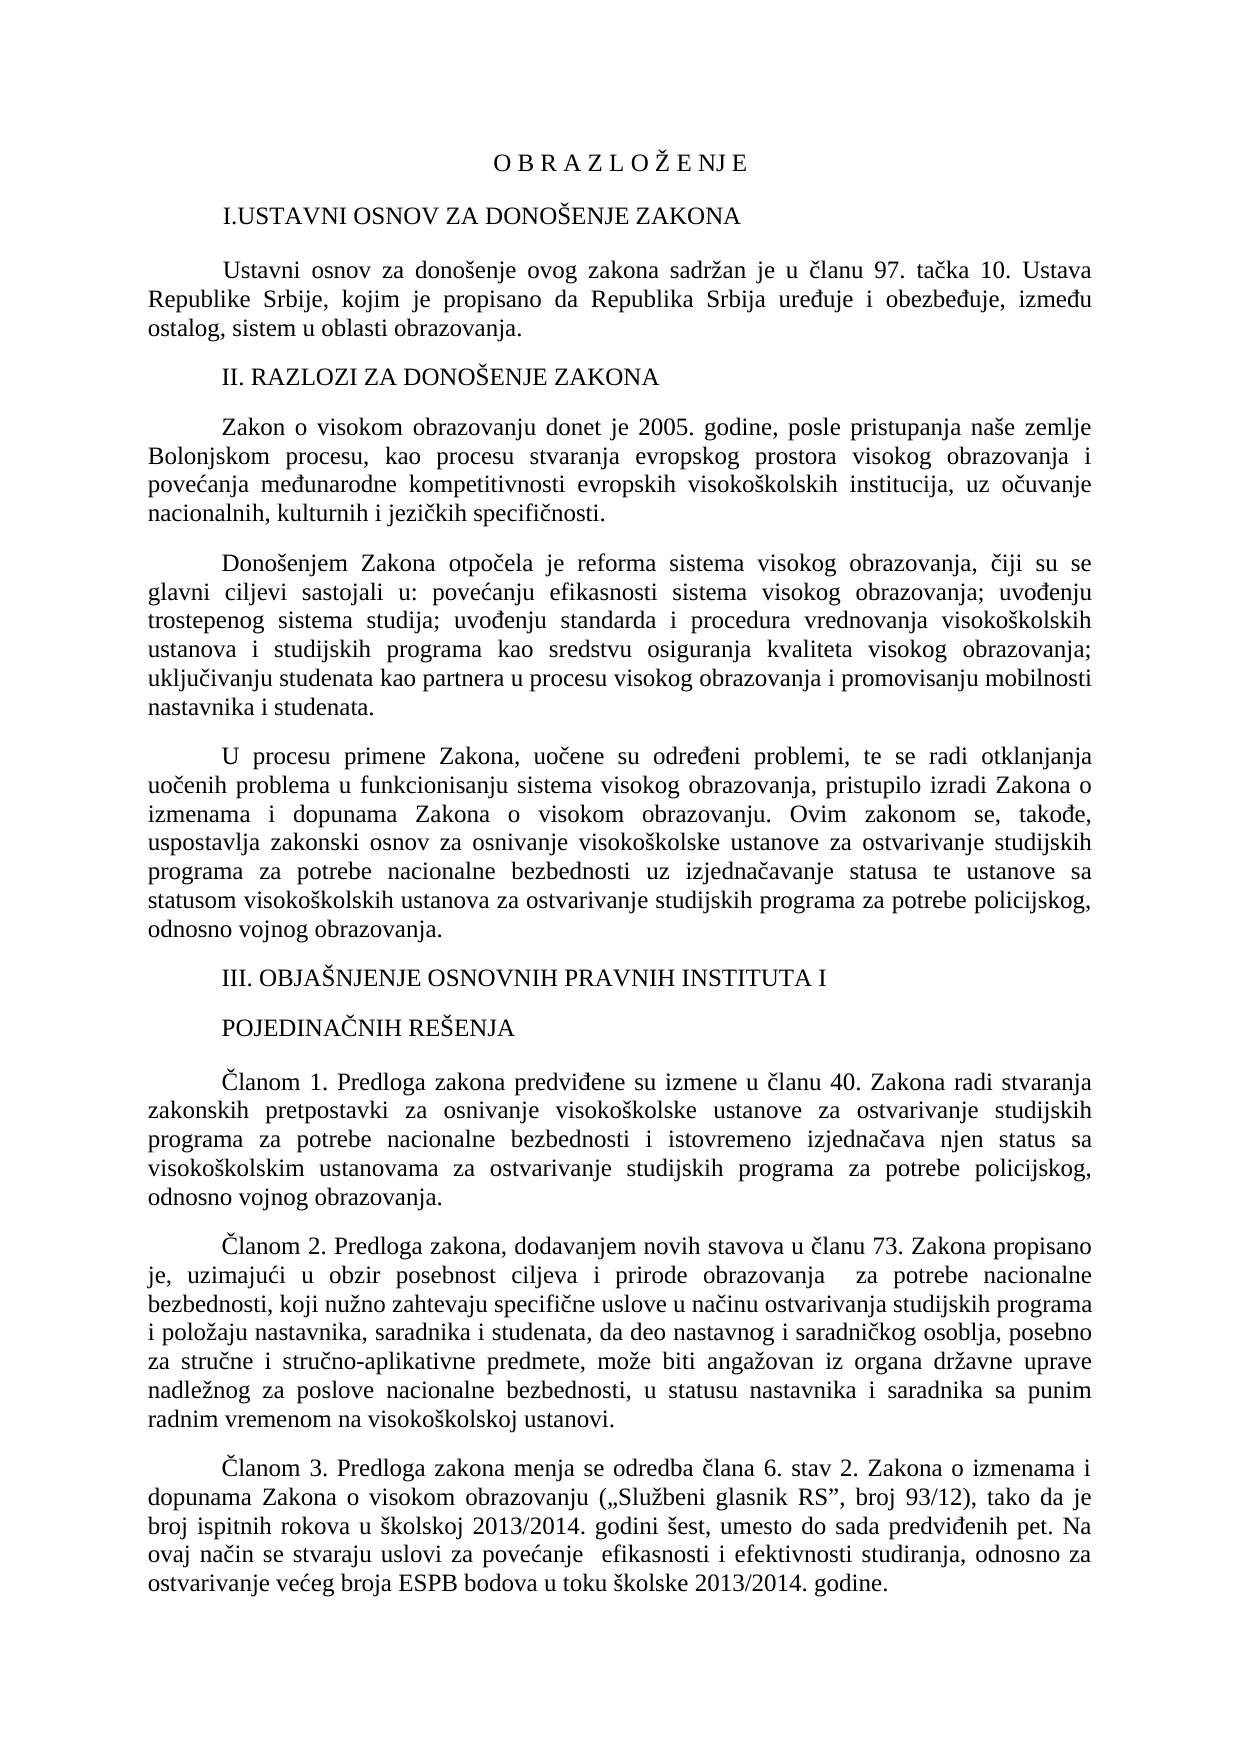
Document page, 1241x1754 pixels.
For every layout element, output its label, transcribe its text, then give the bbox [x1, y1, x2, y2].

text POJEDINAČNIH REŠENJA [148, 1013, 1093, 1042]
text Članom 1. Predloga zakona predviđene su izmene u članu 40. Zakona radi stvaranja zakonskih pretpostavki za osnivanje visokoškolske ustanove za ostvarivanje studijskih programa za potrebe nacionalne bezbednosti i istovremeno izjednačava njen status sa visokoškolskim ustanovama za ostvarivanje studijskih programa za potrebe policijskog, odnosno vojnog obrazovanja. [148, 1067, 1093, 1210]
text Zakon o visokom obrazovanju donet je 2005. godine, posle pristupanja naše zemlje Bolonjskom procesu, kao procesu stvaranja evropskog prostora visokog obrazovanja i povećanja međunarodne kompetitivnosti evropskih visokoškolskih institucija, uz očuvanje nacionalnih, kulturnih i jezičkih specifičnosti. [148, 412, 1093, 527]
text Članom 2. Predloga zakona, dodavanjem novih stavova u članu 73. Zakona propisano je, uzimajući u obzir posebnost ciljeva i prirode obrazovanja za potrebe nacionalne bezbednosti, koji nužno zahtevaju specifične uslove u načinu ostvarivanja studijskih programa i položaju nastavnika, saradnika i studenata, da deo nastavnog i saradničkog osoblja, posebno za stručne i stručno-aplikativne predmete, može biti angažovan iz organa državne uprave nadležnog za poslove nacionalne bezbednosti, u statusu nastavnika i saradnika sa punim radnim vremenom na visokoškolskoj ustanovi. [148, 1231, 1093, 1432]
text III. OBJAŠNJENJE OSNOVNIH PRAVNIH INSTITUTA I [148, 963, 1093, 992]
text II. RAZLOZI ZA DONOŠENJE ZAKONA [148, 362, 1093, 391]
text U procesu primene Zakona, uočene su određeni problemi, te se radi otklanjanja uočenih problema u funkcionisanju sistema visokog obrazovanja, pristupilo izradi Zakona o izmenama i dopunama Zakona o visokom obrazovanju. Ovim zakonom se, takođe, uspostavlja zakonski osnov za osnivanje visokoškolske ustanove za ostvarivanje studijskih programa za potrebe nacionalne bezbednosti uz izjednačavanje statusa te ustanove sa statusom visokoškolskih ustanova za ostvarivanje studijskih programa za potrebe policijskog, odnosno vojnog obrazovanja. [148, 741, 1093, 942]
text Ustavni osnov za donošenje ovog zakona sadržan je u članu 97. tačka 10. Ustava Republike Srbije, kojim je propisano da Republika Srbija uređuje i obezbeđuje, između ostalog, sistem u oblasti obrazovanja. [148, 255, 1093, 342]
text O B R A Z L O Ž E NJ E [148, 148, 1093, 176]
text Donošenjem Zakona otpočela je reforma sistema visokog obrazovanja, čiji su se glavni ciljevi sastojali u: povećanju efikasnosti sistema visokog obrazovanja; uvođenju trostepenog sistema studija; uvođenju standarda i procedura vrednovanja visokoškolskih ustanova i studijskih programa kao sredstvu osiguranja kvaliteta visokog obrazovanja; uključivanju studenata kao partnera u procesu visokog obrazovanja i promovisanju mobilnosti nastavnika i studenata. [148, 548, 1093, 720]
list I.USTAVNI OSNOV ZA DONOŠENJE ZAKONA [223, 201, 1093, 230]
text Članom 3. Predloga zakona menja se odredba člana 6. stav 2. Zakona o izmenama i dopunama Zakona o visokom obrazovanju („Službeni glasnik RS”, broj 93/12), tako da je broj ispitnih rokova u školskoj 2013/2014. godini šest, umesto do sada predviđenih pet. Na ovaj način se stvaraju uslovi za povećanje efikasnosti i efektivnosti studiranja, odnosno za ostvarivanje većeg broja ESPB bodova u toku školske 2013/2014. godine. [148, 1453, 1093, 1597]
